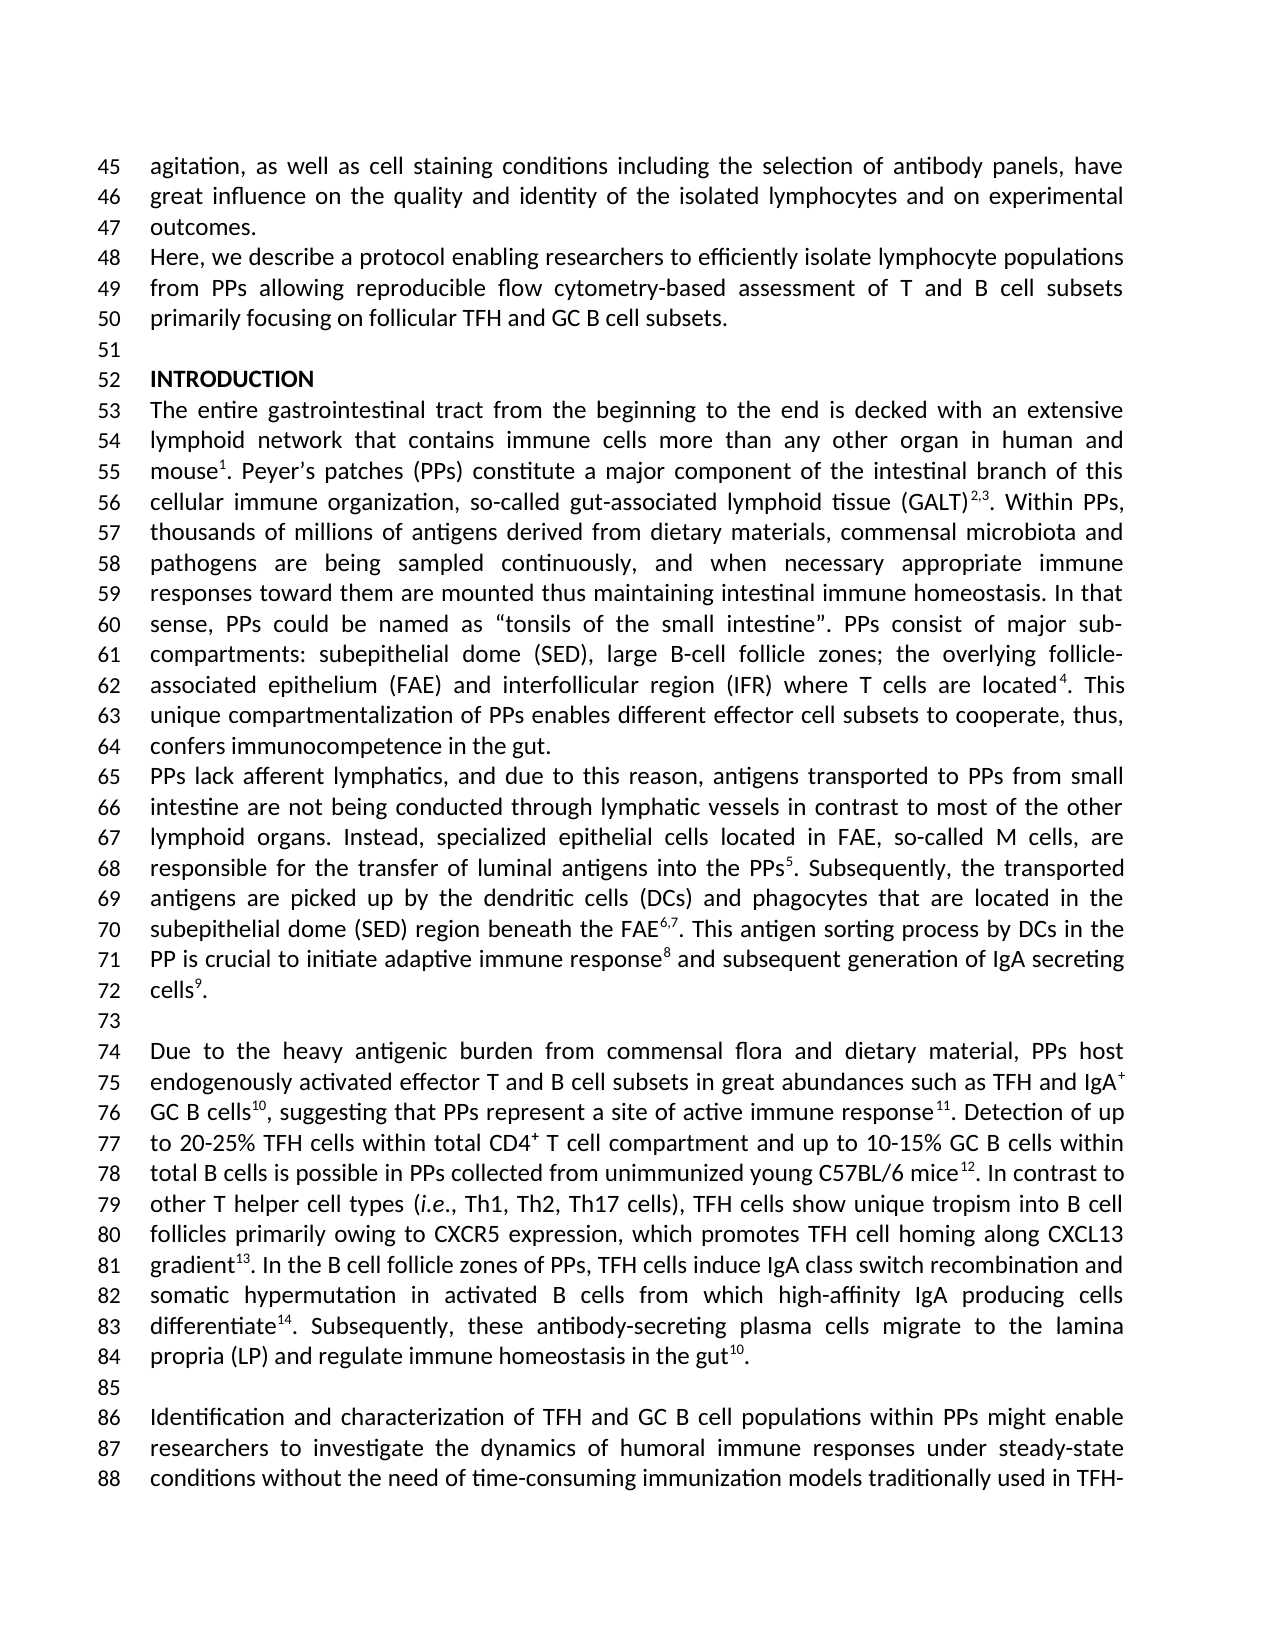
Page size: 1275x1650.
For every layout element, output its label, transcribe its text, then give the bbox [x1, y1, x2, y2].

text The entire gastrointestinal tract from the beginning to the end is decked with an extensive lymphoid network that contains immune cells more than any other organ in human and mouse1. Peyer’s patches (PPs) constitute a major component of the intestinal branch of this cellular immune organization, so-called gut-associated lymphoid tissue (GALT)2,3. Within PPs, thousands of millions of antigens derived from dietary materials, commensal microbiota and pathogens are being sampled continuously, and when necessary appropriate immune responses toward them are mounted thus maintaining intestinal immune homeostasis. In that sense, PPs could be named as “tonsils of the small intestine”. PPs consist of major sub-compartments: subepithelial dome (SED), large B-cell follicle zones; the overlying follicle-associated epithelium (FAE) and interfollicular region (IFR) where T cells are located4. This unique compartmentalization of PPs enables different effector cell subsets to cooperate, thus, confers immunocompetence in the gut. [150, 394, 1125, 760]
text PPs lack afferent lymphatics, and due to this reason, antigens transported to PPs from small intestine are not being conducted through lymphatic vessels in contrast to most of the other lymphoid organs. Instead, specialized epithelial cells located in FAE, so-called M cells, are responsible for the transfer of luminal antigens into the PPs5. Subsequently, the transported antigens are picked up by the dendritic cells (DCs) and phagocytes that are located in the subepithelial dome (SED) region beneath the FAE6,7. This antigen sorting process by DCs in the PP is crucial to initiate adaptive immune response8 and subsequent generation of IgA secreting cells9. [150, 760, 1125, 1004]
text Here, we describe a protocol enabling researchers to efficiently isolate lymphocyte populations from PPs allowing reproducible flow cytometry-based assessment of T and B cell subsets primarily focusing on follicular TFH and GC B cell subsets. [150, 242, 1125, 333]
text INTRODUCTION [150, 364, 1125, 394]
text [150, 1401, 1125, 1493]
text Due to the heavy antigenic burden from commensal flora and dietary material, PPs host endogenously activated effector T and B cell subsets in great abundances such as TFH and IgA+ GC B cells10, suggesting that PPs represent a site of active immune response11. Detection of up to 20-25% TFH cells within total CD4+ T cell compartment and up to 10-15% GC B cells within total B cells is possible in PPs collected from unimmunized young C57BL/6 mice12. In contrast to other T helper cell types (i.e., Th1, Th2, Th17 cells), TFH cells show unique tropism into B cell follicles primarily owing to CXCR5 expression, which promotes TFH cell homing along CXCL13 gradient13. In the B cell follicle zones of PPs, TFH cells induce IgA class switch recombination and somatic hypermutation in activated B cells from which high-affinity IgA producing cells differentiate14. Subsequently, these antibody-secreting plasma cells migrate to the lamina propria (LP) and regulate immune homeostasis in the gut10. [150, 1035, 1125, 1371]
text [150, 150, 1125, 242]
